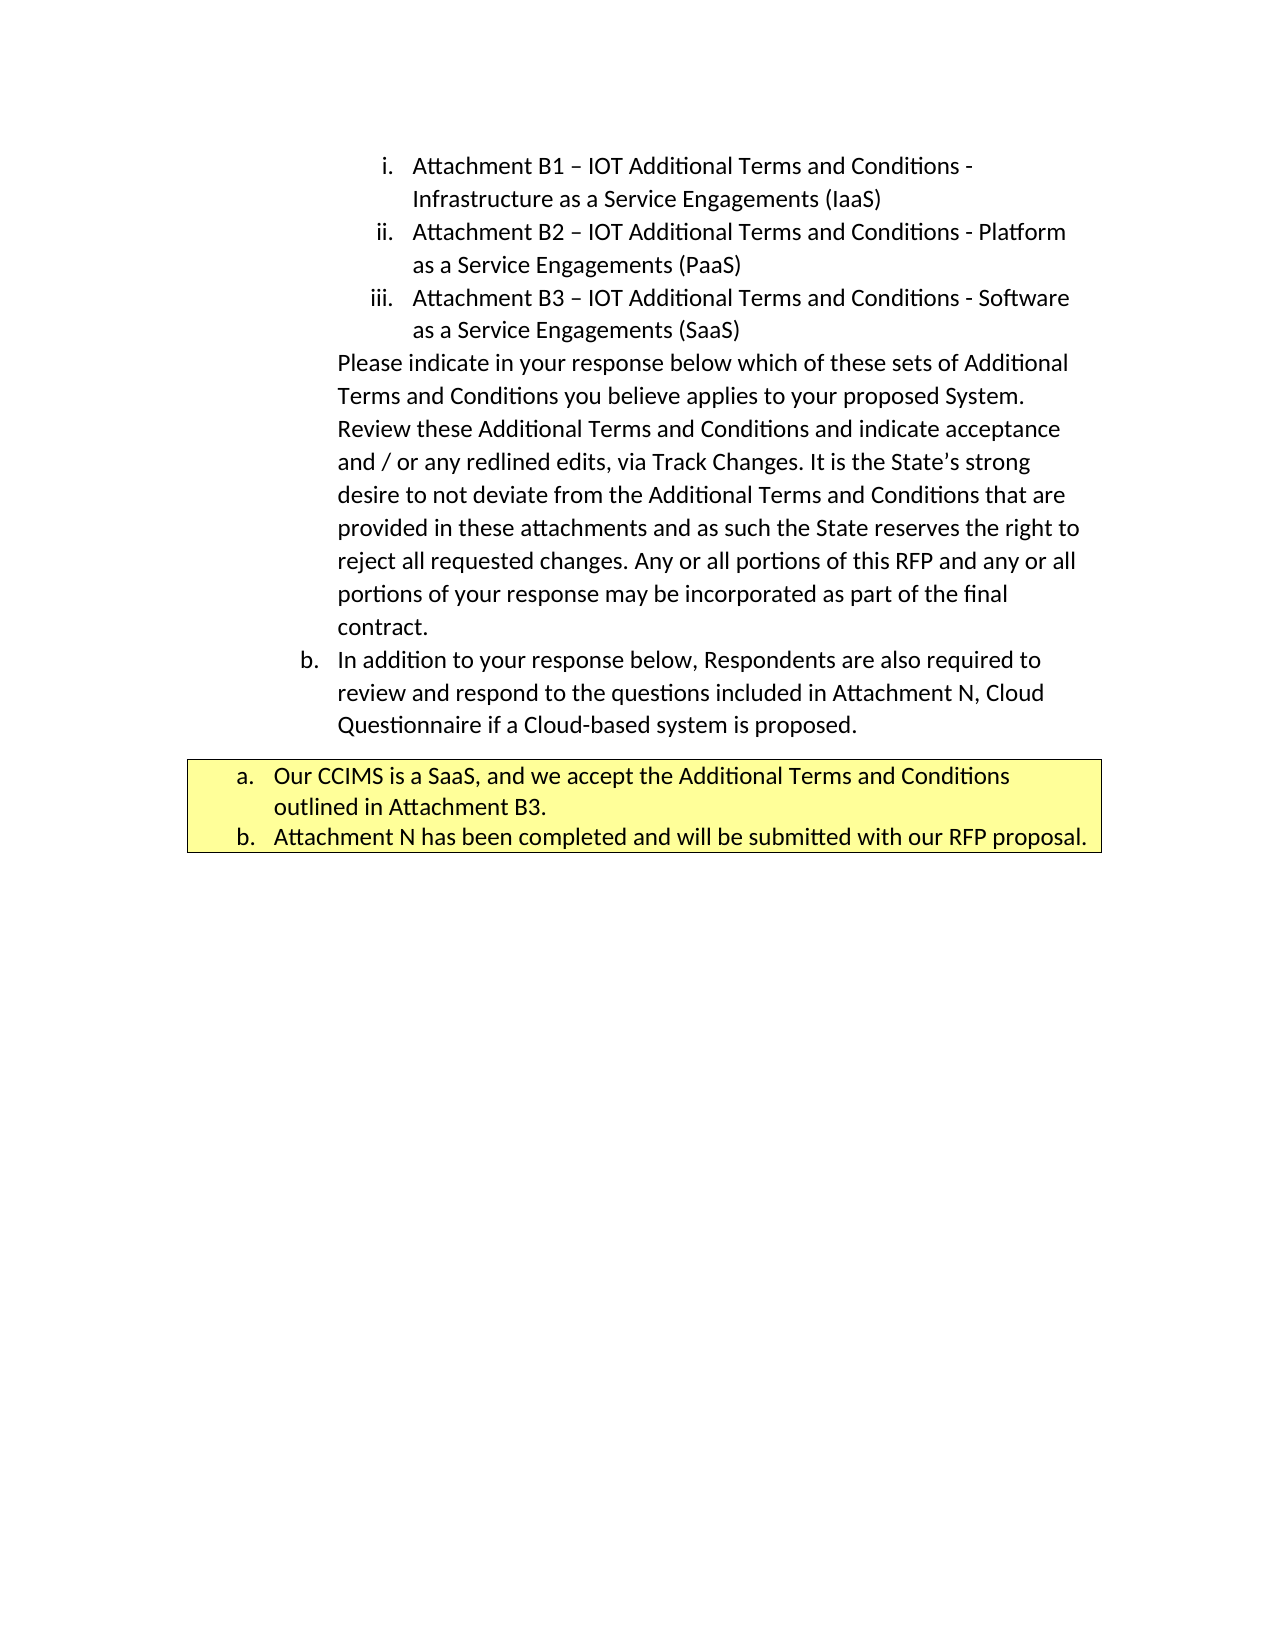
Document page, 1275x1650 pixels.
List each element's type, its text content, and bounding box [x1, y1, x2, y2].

list Attachment B1 – IOT Additional Terms and Conditions - Infrastructure as a Service Engagements (IaaS) [394, 150, 1087, 213]
table_header Our CCIMS is a SaaS, and we accept the Additional Terms and Conditions outlined in Attachment B3. Attachment N has been completed and will be submitted with our RFP proposal. [188, 760, 1101, 852]
list Attachment B3 – IOT Additional Terms and Conditions - Software as a Service Engagements (SaaS) [394, 282, 1087, 345]
list In addition to your response below, Respondents are also required to review and respond to the questions included in Attachment N, Cloud Questionnaire if a Cloud-based system is proposed. [300, 644, 1087, 740]
list Attachment B2 – IOT Additional Terms and Conditions - Platform as a Service Engagements (PaaS) [394, 216, 1087, 279]
text Please indicate in your response below which of these sets of Additional Terms and Conditions you believe applies to your proposed System. Review these Additional Terms and Conditions and indicate acceptance and / or any redlined edits, via Track Changes. It is the State’s strong desire to not deviate from the Additional Terms and Conditions that are provided in these attachments and as such the State reserves the right to reject all requested changes. Any or all portions of this RFP and any or all portions of your response may be incorporated as part of the final contract. [337, 347, 1087, 641]
